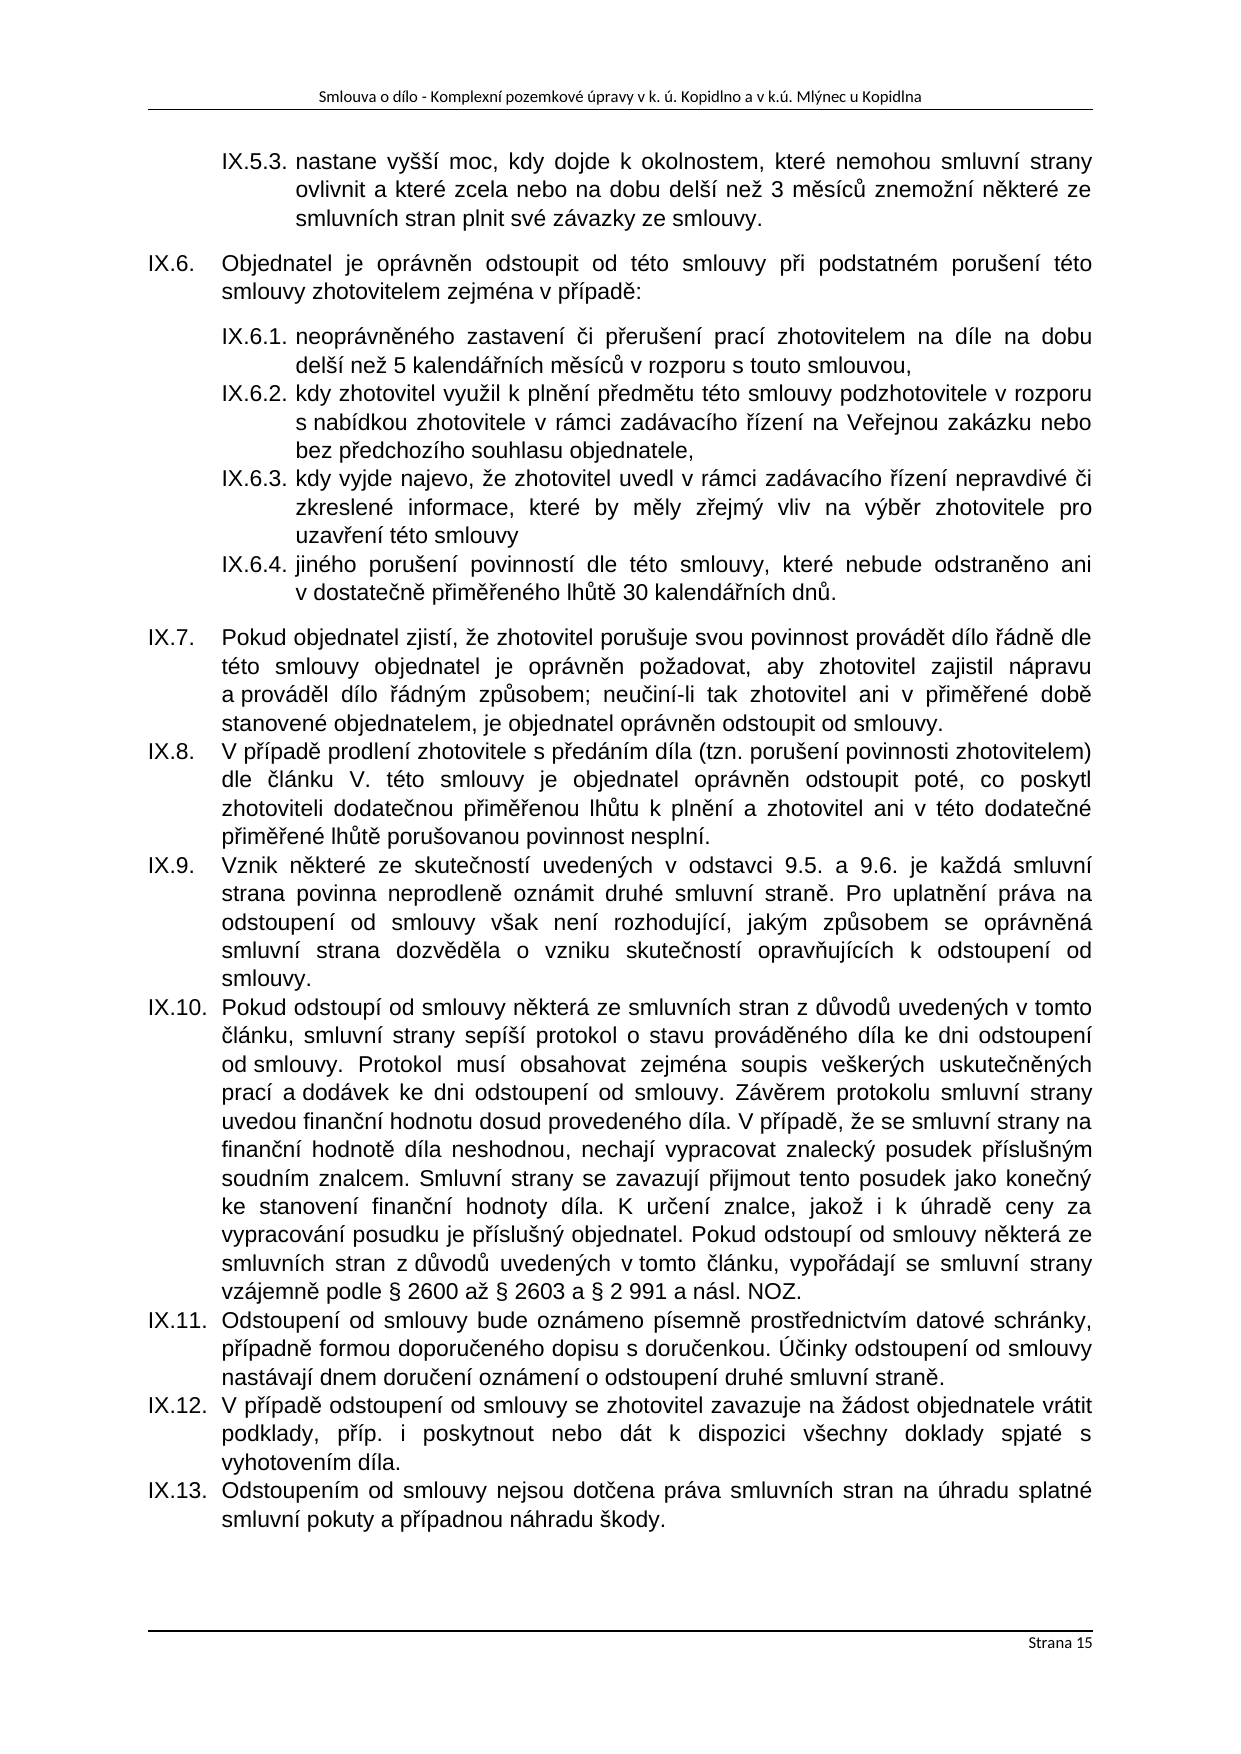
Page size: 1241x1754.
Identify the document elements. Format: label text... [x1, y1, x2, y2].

text nastane vyšší moc, kdy dojde k okolnostem, které nemohou smluvní strany ovlivnit a které zcela nebo na dobu delší než 3 měsíců znemožní některé ze smluvních stran plnit své závazky ze smlouvy. [221, 148, 1093, 231]
list Pokud objednatel zjistí, že zhotovitel porušuje svou povinnost provádět dílo řádně dle této smlouvy objednatel je oprávněn požadovat, aby zhotovitel zajistil nápravu a prováděl dílo řádným způsobem; neučiní-li tak zhotovitel ani v přiměřené době stanovené objednatelem, je objednatel oprávněn odstoupit od smlouvy. [148, 624, 1093, 736]
text jiného porušení povinností dle této smlouvy, které nebude odstraněno ani v dostatečně přiměřeného lhůtě 30 kalendářních dnů. [221, 551, 1093, 605]
list V případě odstoupení od smlouvy se zhotovitel zavazuje na žádost objednatele vrátit podklady, příp. i poskytnout nebo dát k dispozici všechny doklady spjaté s vyhotovením díla. [148, 1392, 1093, 1475]
text kdy vyjde najevo, že zhotovitel uvedl v rámci zadávacího řízení nepravdivé či zkreslené informace, které by měly zřejmý vliv na výběr zhotovitele pro uzavření této smlouvy [221, 465, 1093, 548]
text neoprávněného zastavení či přerušení prací zhotovitelem na díle na dobu delší než 5 kalendářních měsíců v rozporu s touto smlouvou, [221, 323, 1093, 378]
list Objednatel je oprávněn odstoupit od této smlouvy při podstatném porušení této smlouvy zhotovitelem zejména v případě: [148, 249, 1093, 304]
list Pokud odstoupí od smlouvy některá ze smluvních stran z důvodů uvedených v tomto článku, smluvní strany sepíší protokol o stavu prováděného díla ke dni odstoupení od smlouvy. Protokol musí obsahovat zejména soupis veškerých uskutečněných prací a dodávek ke dni odstoupení od smlouvy. Závěrem protokolu smluvní strany uvedou finanční hodnotu dosud provedeného díla. V případě, že se smluvní strany na finanční hodnotě díla neshodnou, nechají vypracovat znalecký posudek příslušným soudním znalcem. Smluvní strany se zavazují přijmout tento posudek jako konečný ke stanovení finanční hodnoty díla. K určení znalce, jakož i k úhradě ceny za vypracování posudku je příslušný objednatel. Pokud odstoupí od smlouvy některá ze smluvních stran z důvodů uvedených v tomto článku, vypořádají se smluvní strany vzájemně podle § 2600 až § 2603 a § 2 991 a násl. NOZ. [148, 994, 1093, 1304]
list V případě prodlení zhotovitele s předáním díla (tzn. porušení povinnosti zhotovitelem) dle článku V. této smlouvy je objednatel oprávněn odstoupit poté, co poskytl zhotoviteli dodatečnou přiměřenou lhůtu k plnění a zhotovitel ani v této dodatečné přiměřené lhůtě porušovanou povinnost nesplní. [148, 738, 1093, 849]
text kdy zhotovitel využil k plnění předmětu této smlouvy podzhotovitele v rozporu s nabídkou zhotovitele v rámci zadávacího řízení na Veřejnou zakázku nebo bez předchozího souhlasu objednatele, [221, 380, 1093, 463]
list Odstoupením od smlouvy nejsou dotčena práva smluvních stran na úhradu splatné smluvní pokuty a případnou náhradu škody. [148, 1477, 1093, 1532]
list Vznik některé ze skutečností uvedených v odstavci 9.5. a 9.6. je každá smluvní strana povinna neprodleně oznámit druhé smluvní straně. Pro uplatnění práva na odstoupení od smlouvy však není rozhodující, jakým způsobem se oprávněná smluvní strana dozvěděla o vzniku skutečností opravňujících k odstoupení od smlouvy. [148, 852, 1093, 992]
list Odstoupení od smlouvy bude oznámeno písemně prostřednictvím datové schránky, případně formou doporučeného dopisu s doručenkou. Účinky odstoupení od smlouvy nastávají dnem doručení oznámení o odstoupení druhé smluvní straně. [148, 1307, 1093, 1390]
